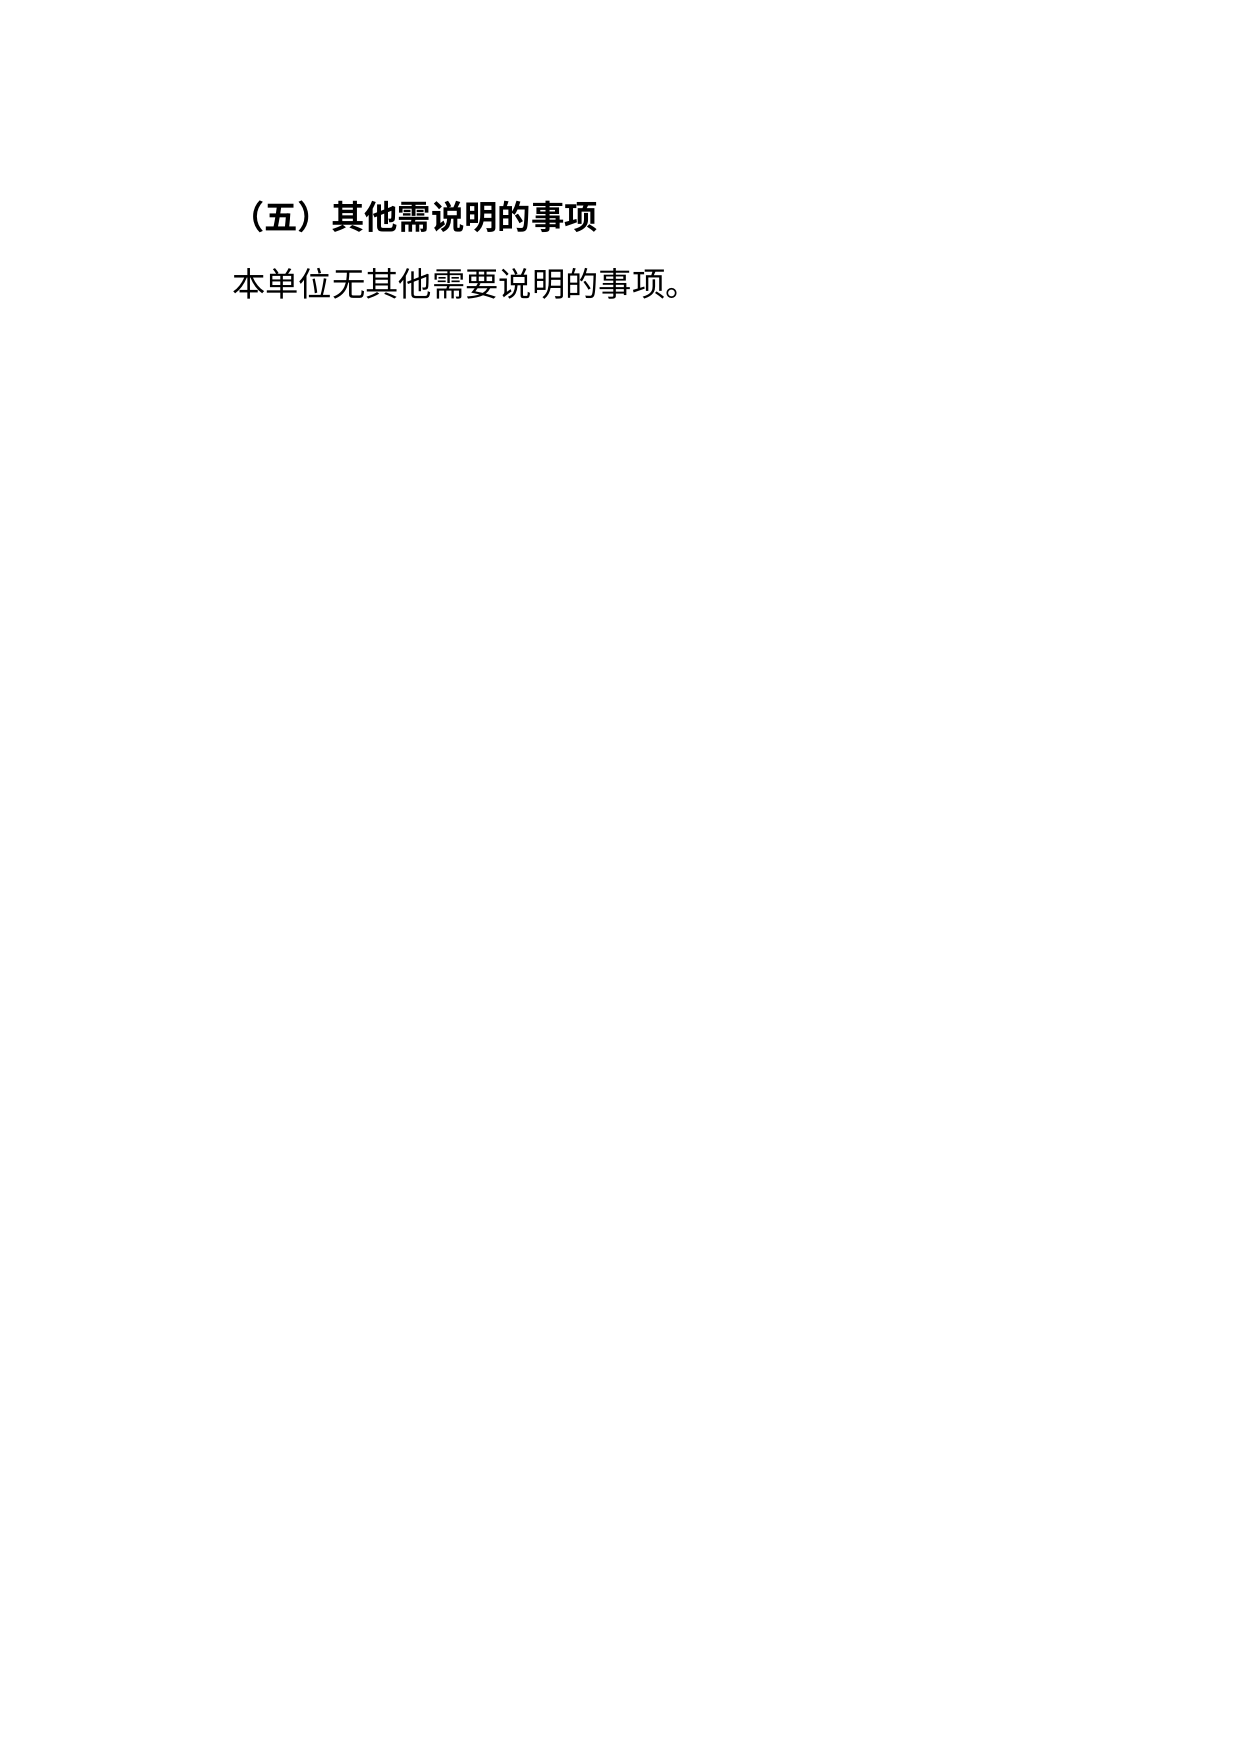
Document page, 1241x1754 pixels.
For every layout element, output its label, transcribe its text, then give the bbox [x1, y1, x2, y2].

text 本单位无其他需要说明的事项。 [165, 248, 1075, 316]
text （五）其他需说明的事项 [165, 181, 1075, 248]
